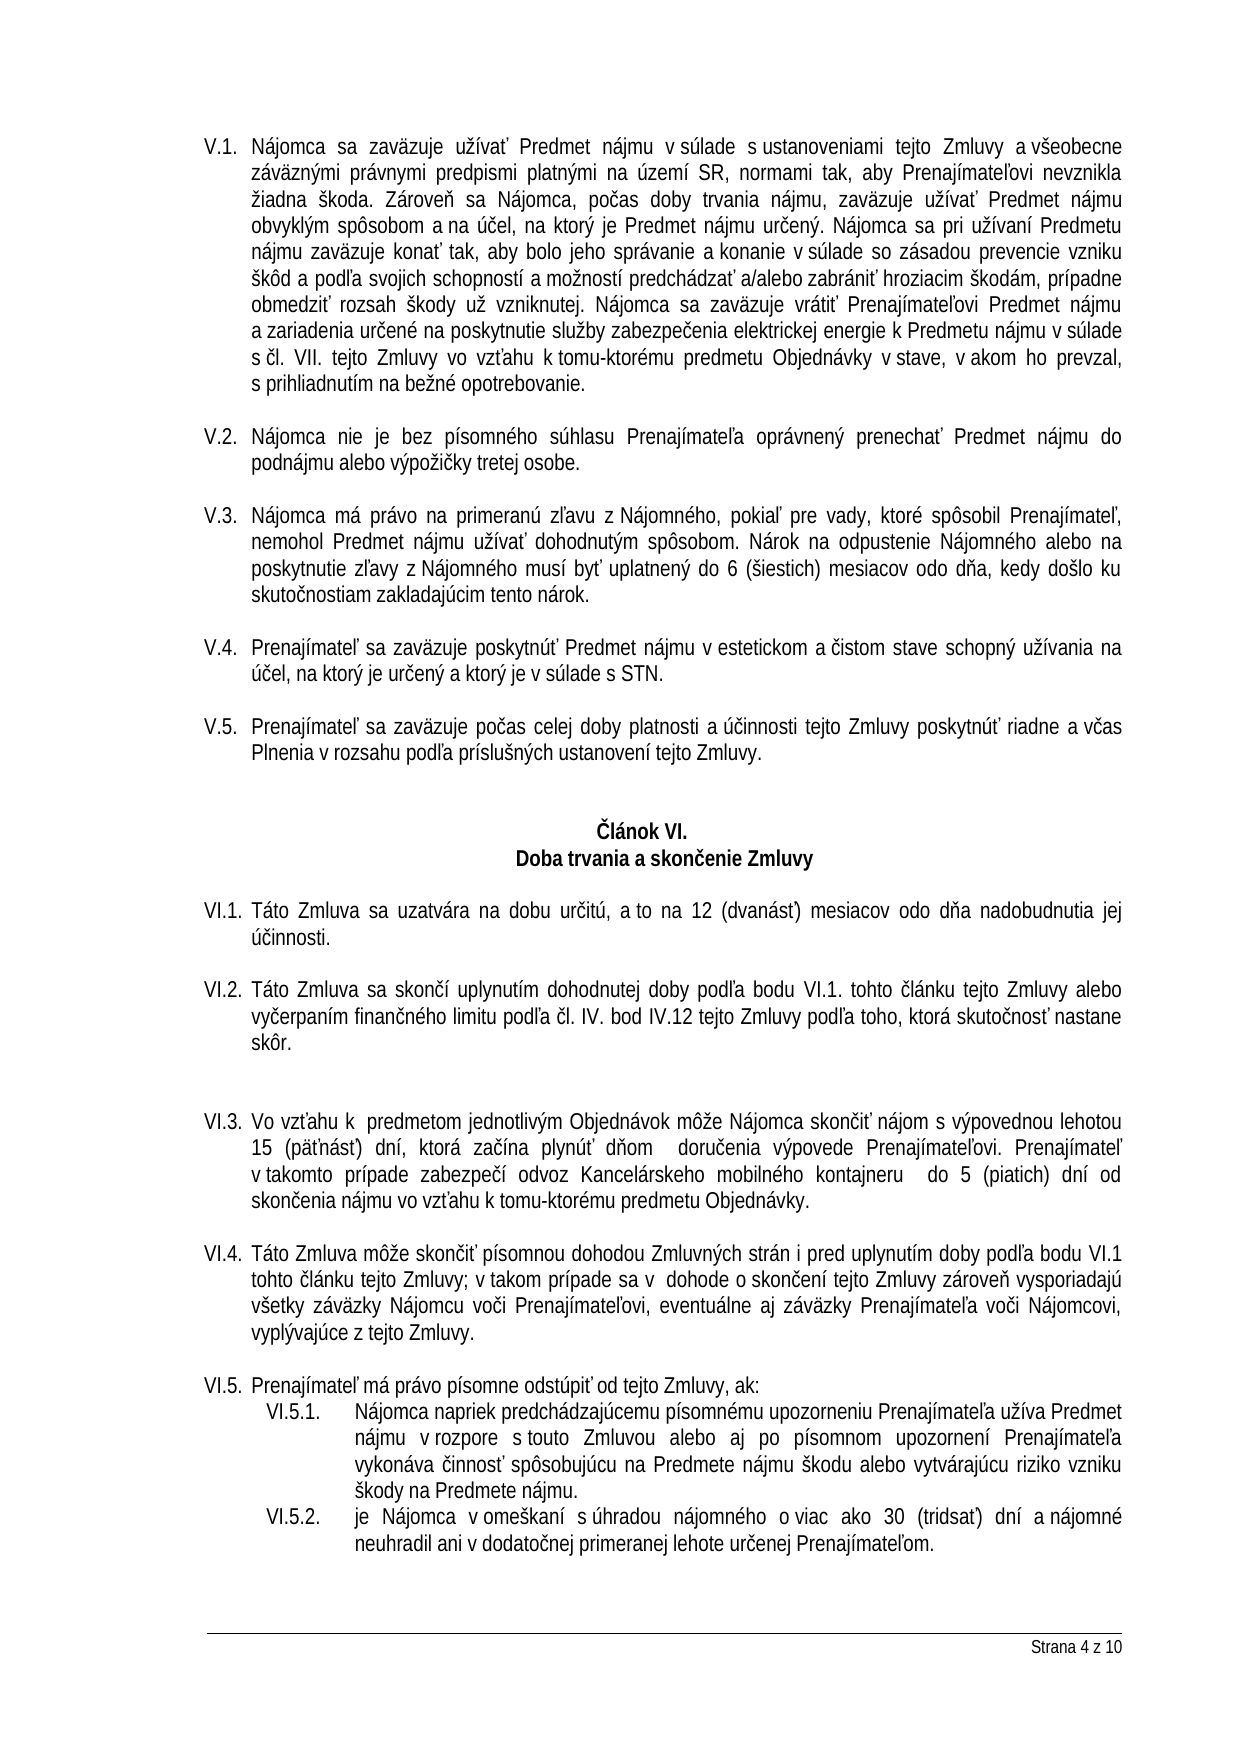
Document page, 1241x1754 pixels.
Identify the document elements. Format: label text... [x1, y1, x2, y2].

list Táto Zmluva sa uzatvára na dobu určitú, a to na 12 (dvanásť) mesiacov odo dňa nadobudnutia jej účinnosti. [204, 897, 1122, 950]
list Nájomca má právo na primeranú zľavu z Nájomného, pokiaľ pre vady, ktoré spôsobil Prenajímateľ, nemohol Predmet nájmu užívať dohodnutým spôsobom. Nárok na odpustenie Nájomného alebo na poskytnutie zľavy z Nájomného musí byť uplatnený do 6 (šiestich) mesiacov odo dňa, kedy došlo ku skutočnostiam zakladajúcim tento nárok. [204, 502, 1122, 607]
list Prenajímateľ sa zaväzuje poskytnúť Predmet nájmu v estetickom a čistom stave schopný užívania na účel, na ktorý je určený a ktorý je v súlade s STN. [204, 634, 1122, 686]
list Nájomca napriek predchádzajúcemu písomnému upozorneniu Prenajímateľa užíva Predmet nájmu v rozpore s touto Zmluvou alebo aj po písomnom upozornení Prenajímateľa vykonáva činnosť spôsobujúcu na Predmete nájmu škodu alebo vytvárajúcu riziko vzniku škody na Predmete nájmu. [266, 1398, 1122, 1503]
list Táto Zmluva môže skončiť písomnou dohodou Zmluvných strán i pred uplynutím doby podľa bodu 6.1 tohto článku tejto Zmluvy; v takom prípade sa v dohode o skončení tejto Zmluvy zároveň vysporiadajú všetky záväzky Nájomcu voči Prenajímateľovi, eventuálne aj záväzky Prenajímateľa voči Nájomcovi, vyplývajúce z tejto Zmluvy. [204, 1240, 1122, 1345]
list Prenajímateľ sa zaväzuje počas celej doby platnosti a účinnosti tejto Zmluvy poskytnúť riadne a včas Plnenia v rozsahu podľa príslušných ustanovení tejto Zmluvy. [204, 713, 1122, 765]
list Prenajímateľ má právo písomne odstúpiť od tejto Zmluvy, ak: [204, 1372, 1122, 1398]
list Nájomca nie je bez písomného súhlasu Prenajímateľa oprávnený prenechať Predmet nájmu do podnájmu alebo výpožičky tretej osobe. [204, 423, 1122, 476]
list Táto Zmluva sa skončí uplynutím dohodnutej doby podľa bodu 6.1. tohto článku tejto Zmluvy alebo vyčerpaním finančného limitu podľa čl. IV. bod 4.10 tejto Zmluvy podľa toho, ktorá skutočnosť nastane skôr. [204, 976, 1122, 1055]
text Doba trvania a skončenie Zmluvy [207, 844, 1122, 871]
list Nájomca sa zaväzuje užívať Predmet nájmu v súlade s ustanoveniami tejto Zmluvy a všeobecne záväznými právnymi predpismi platnými na území SR, normami tak, aby Prenajímateľovi nevznikla žiadna škoda. Zároveň sa Nájomca, počas doby trvania nájmu, zaväzuje užívať Predmet nájmu obvyklým spôsobom a na účel, na ktorý je Predmet nájmu určený. Nájomca sa pri užívaní Predmetu nájmu zaväzuje konať tak, aby bolo jeho správanie a konanie v súlade so zásadou prevencie vzniku škôd a podľa svojich schopností a možností predchádzať a/alebo zabrániť hroziacim škodám, prípadne obmedziť rozsah škody už vzniknutej. Nájomca sa zaväzuje vrátiť Prenajímateľovi Predmet nájmu a zariadenia určené na poskytnutie služby zabezpečenia elektrickej energie k Predmetu nájmu v súlade s čl. VII. tejto Zmluvy vo vzťahu k tomu-ktorému predmetu Objednávky v stave, v akom ho prevzal, s prihliadnutím na bežné opotrebovanie. [204, 133, 1122, 396]
list je Nájomca v omeškaní s úhradou nájomného o viac ako 30 (tridsať) dní a nájomné neuhradil ani v dodatočnej primeranej lehote určenej Prenajímateľom. [266, 1503, 1122, 1556]
list Vo vzťahu k predmetom jednotlivým Objednávok môže Nájomca skončiť nájom s výpovednou lehotou 15 (päťnásť) dní, ktorá začína plynúť dňom doručenia výpovede Prenajímateľovi. Prenajímateľ v takomto prípade zabezpečí odvoz Kancelárskeho mobilného kontajneru do 5 (piatich) dní od skončenia nájmu vo vzťahu k tomu-ktorému predmetu Objednávky. [204, 1108, 1122, 1213]
